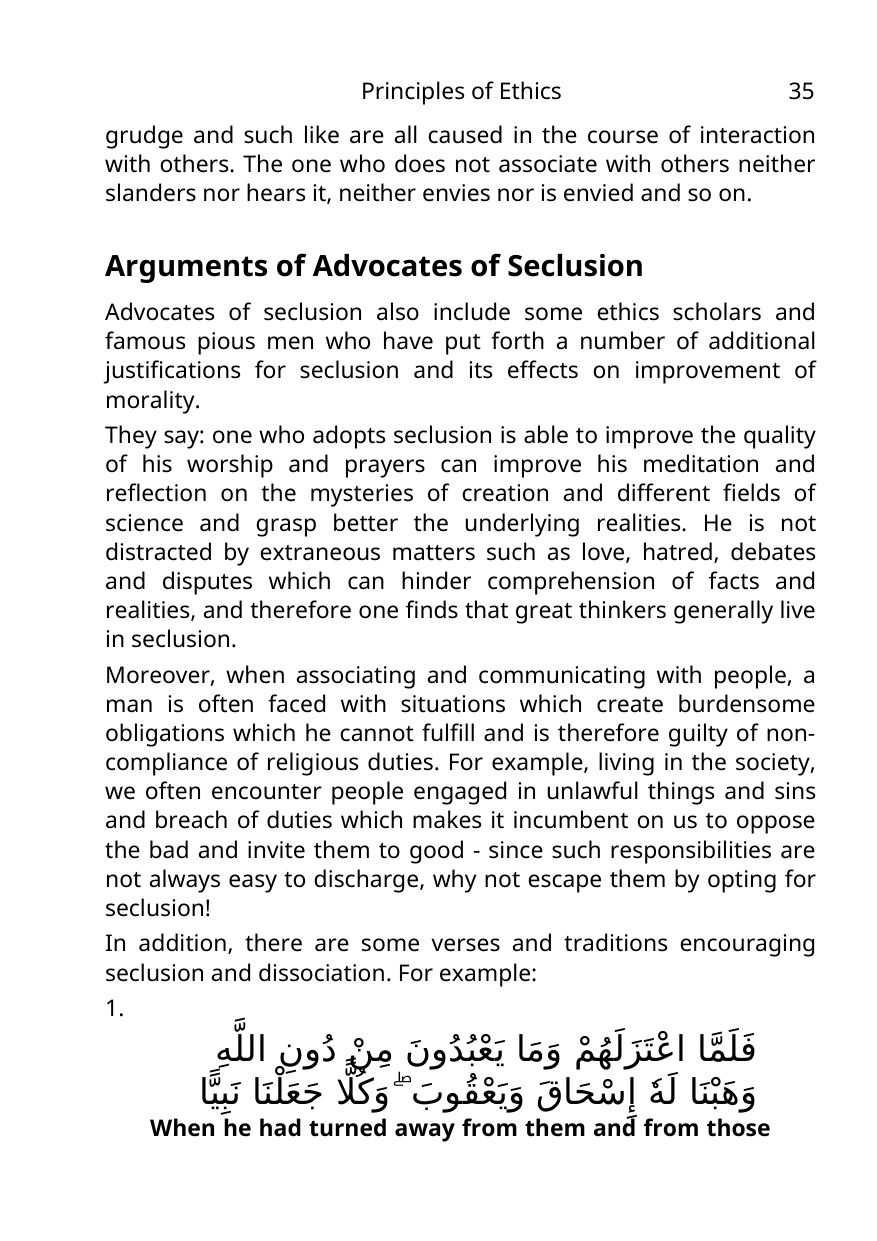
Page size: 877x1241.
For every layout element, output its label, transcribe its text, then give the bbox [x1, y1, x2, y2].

text In addition, there are some verses and traditions encouraging seclusion and dissociation. For example: [105, 928, 817, 987]
text فَلَمَّا اعْتَزَلَهُمْ وَمَا يَعْبُدُونَ مِنْ دُونِ اللَّهِ وَهَبْنَا لَهٗ إِسْحَاقَ وَيَعْقُوبَ ۖ وَكُلًّا جَعَلْنَا نَبِيًّا [165, 1028, 757, 1113]
text Moreover, when associating and communicating with people, a man is often faced with situations which create burdensome obligations which he cannot fulfill and is therefore guilty of non-compliance of religious duties. For example, living in the society, we often encounter people engaged in unlawful things and sins and breach of duties which makes it incumbent on us to oppose the bad and invite them to good - since such responsibilities are not always easy to discharge, why not escape them by opting for seclusion! [105, 660, 817, 922]
subtitle Arguments of Advocates of Seclusion [105, 245, 817, 285]
text They say: one who adopts seclusion is able to improve the quality of his worship and prayers can improve his meditation and reflection on the mysteries of creation and different fields of science and grasp better the underlying realities. He is not distracted by extraneous matters such as love, hatred, debates and disputes which can hinder comprehension of facts and realities, and therefore one finds that great thinkers generally live in seclusion. [105, 420, 817, 653]
text 1. [105, 993, 817, 1022]
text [105, 120, 817, 207]
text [150, 1113, 772, 1143]
text Advocates of seclusion also include some ethics scholars and famous pious men who have put forth a number of additional justifications for seclusion and its effects on improvement of morality. [105, 297, 817, 414]
